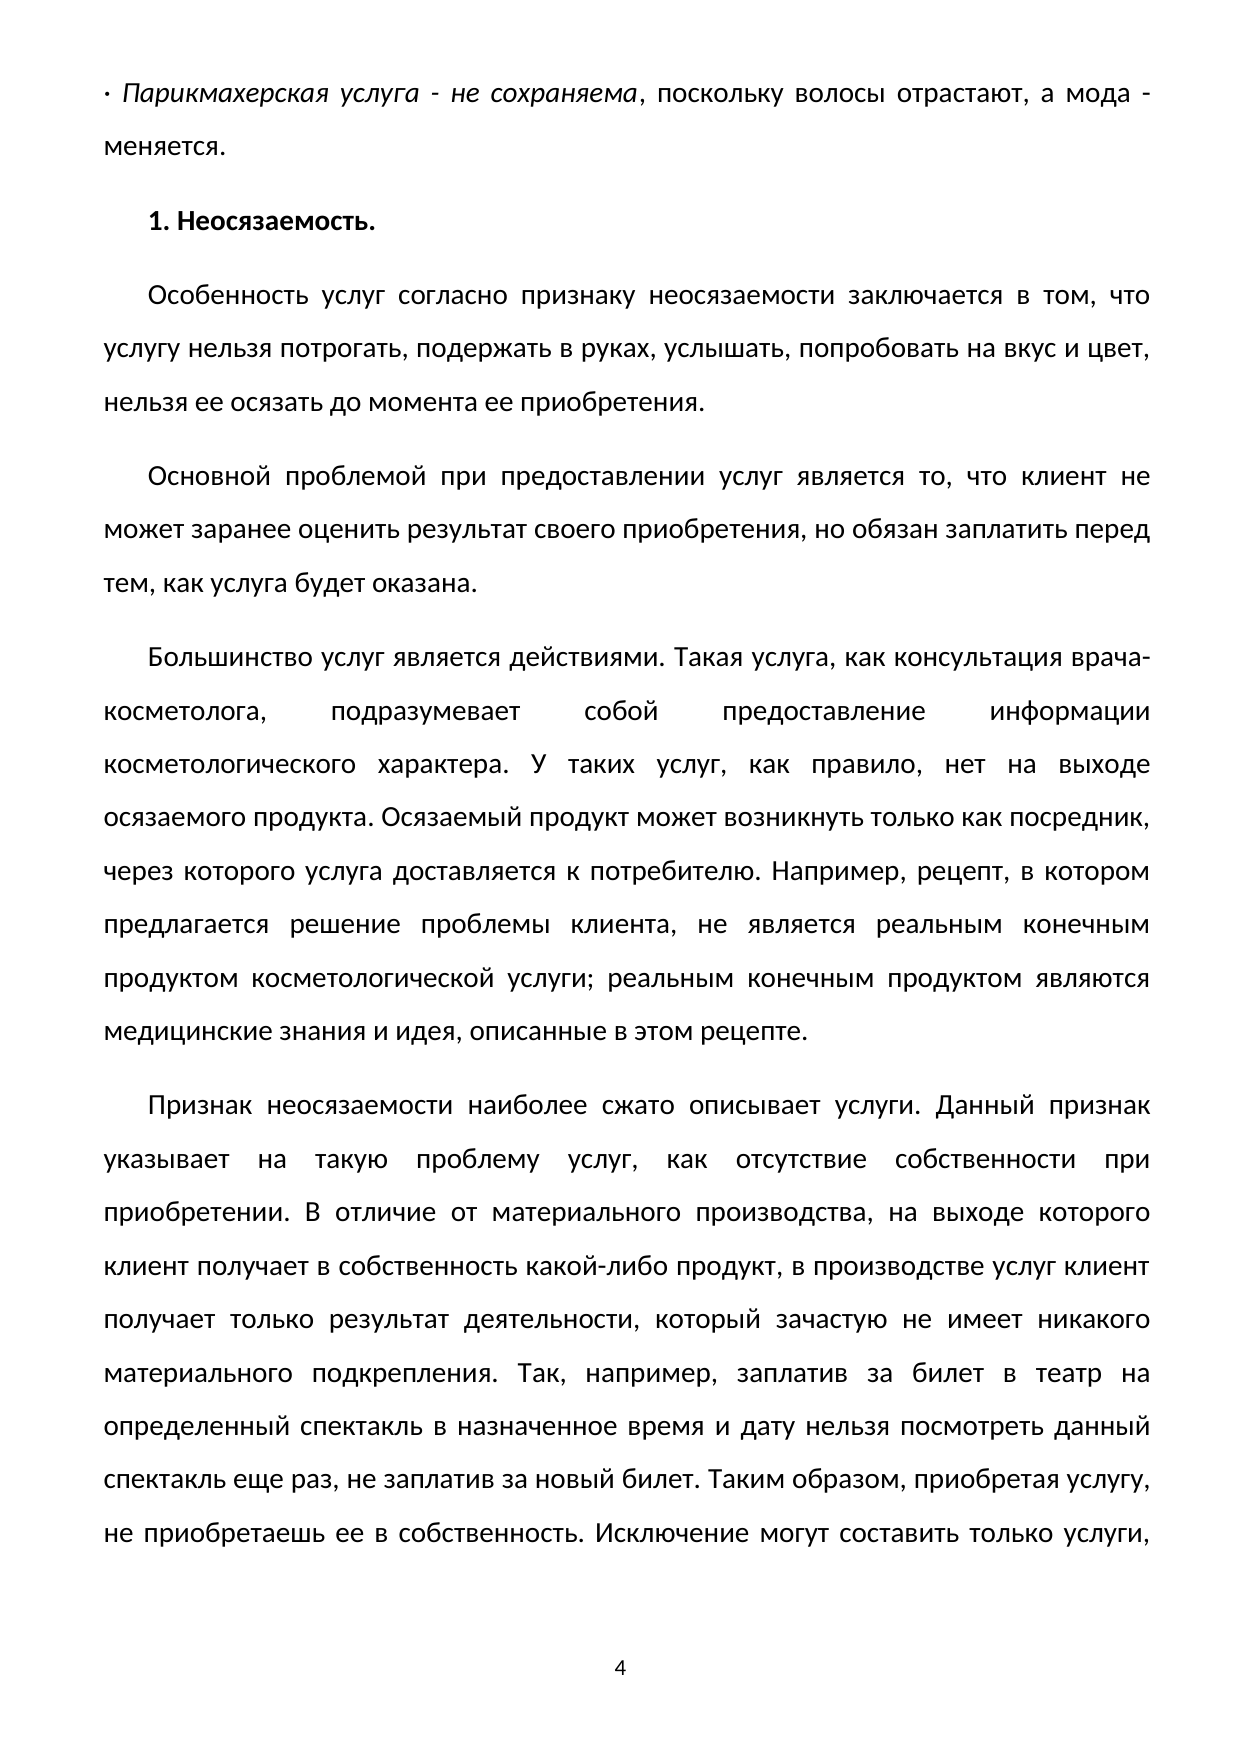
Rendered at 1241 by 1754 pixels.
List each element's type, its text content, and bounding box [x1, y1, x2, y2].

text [103, 1086, 1152, 1549]
text Особенность услуг согласно признаку неосязаемости заключается в том, что услугу нельзя потрогать, подержать в руках, услышать, попробовать на вкус и цвет, нельзя ее осязать до момента ее приобретения. [103, 276, 1152, 418]
text Большинство услуг является действиями. Такая услуга, как консультация врача-косметолога, подразумевает собой предоставление информации косметологического характера. У таких услуг, как правило, нет на выходе осязаемого продукта. Осязаемый продукт может возникнуть только как посредник, через которого услуга доставляется к потребителю. Например, рецепт, в котором предлагается решение проблемы клиента, не является реальным конечным продуктом косметологической услуги; реальным конечным продуктом являются медицинские знания и идея, описанные в этом рецепте. [103, 638, 1152, 1048]
text Основной проблемой при предоставлении услуг является то, что клиент не может заранее оценить результат своего приобретения, но обязан заплатить перед тем, как услуга будет оказана. [103, 457, 1152, 599]
text · Парикмахерская услуга - не сохраняема, поскольку волосы отрастают, а мода - меняется. [103, 74, 1152, 163]
text 1. Неосязаемость. [103, 202, 1152, 237]
